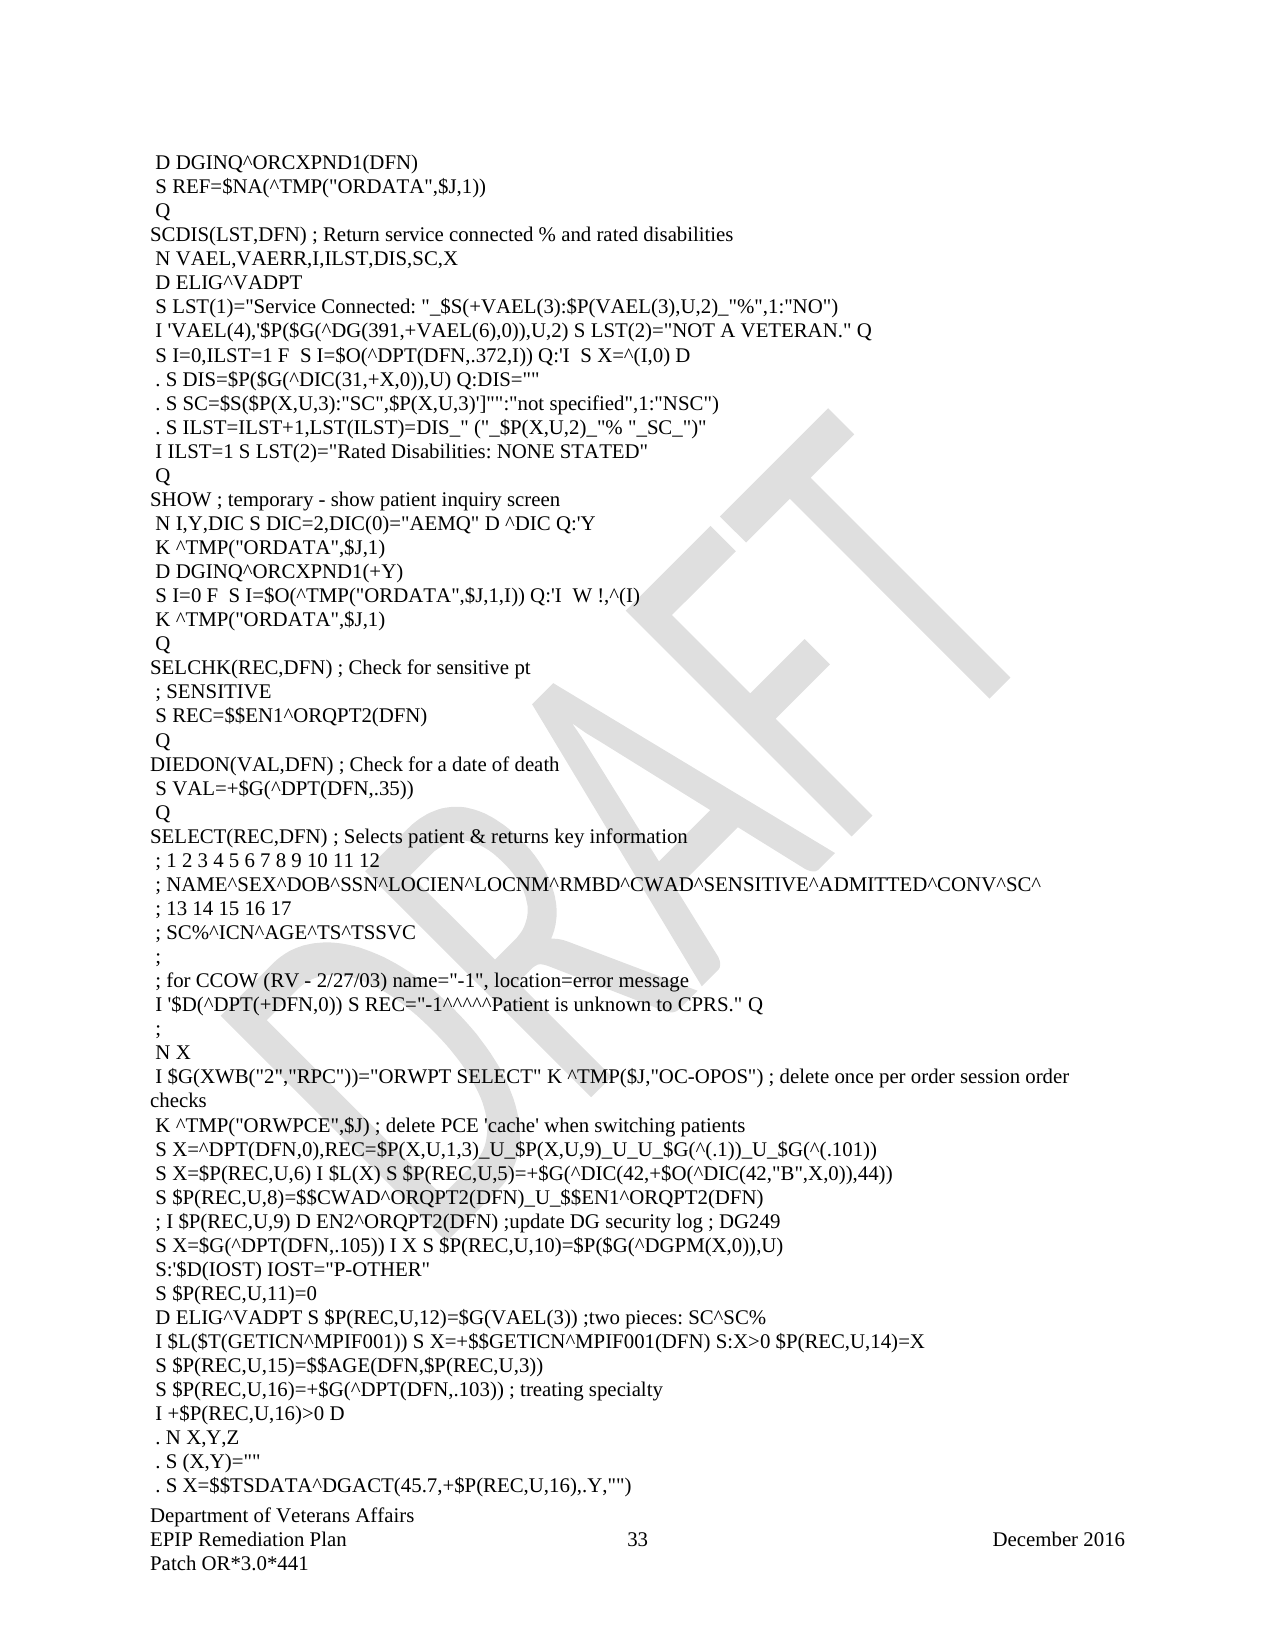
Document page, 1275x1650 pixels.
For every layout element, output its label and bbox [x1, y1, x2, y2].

text [150, 150, 1125, 1497]
